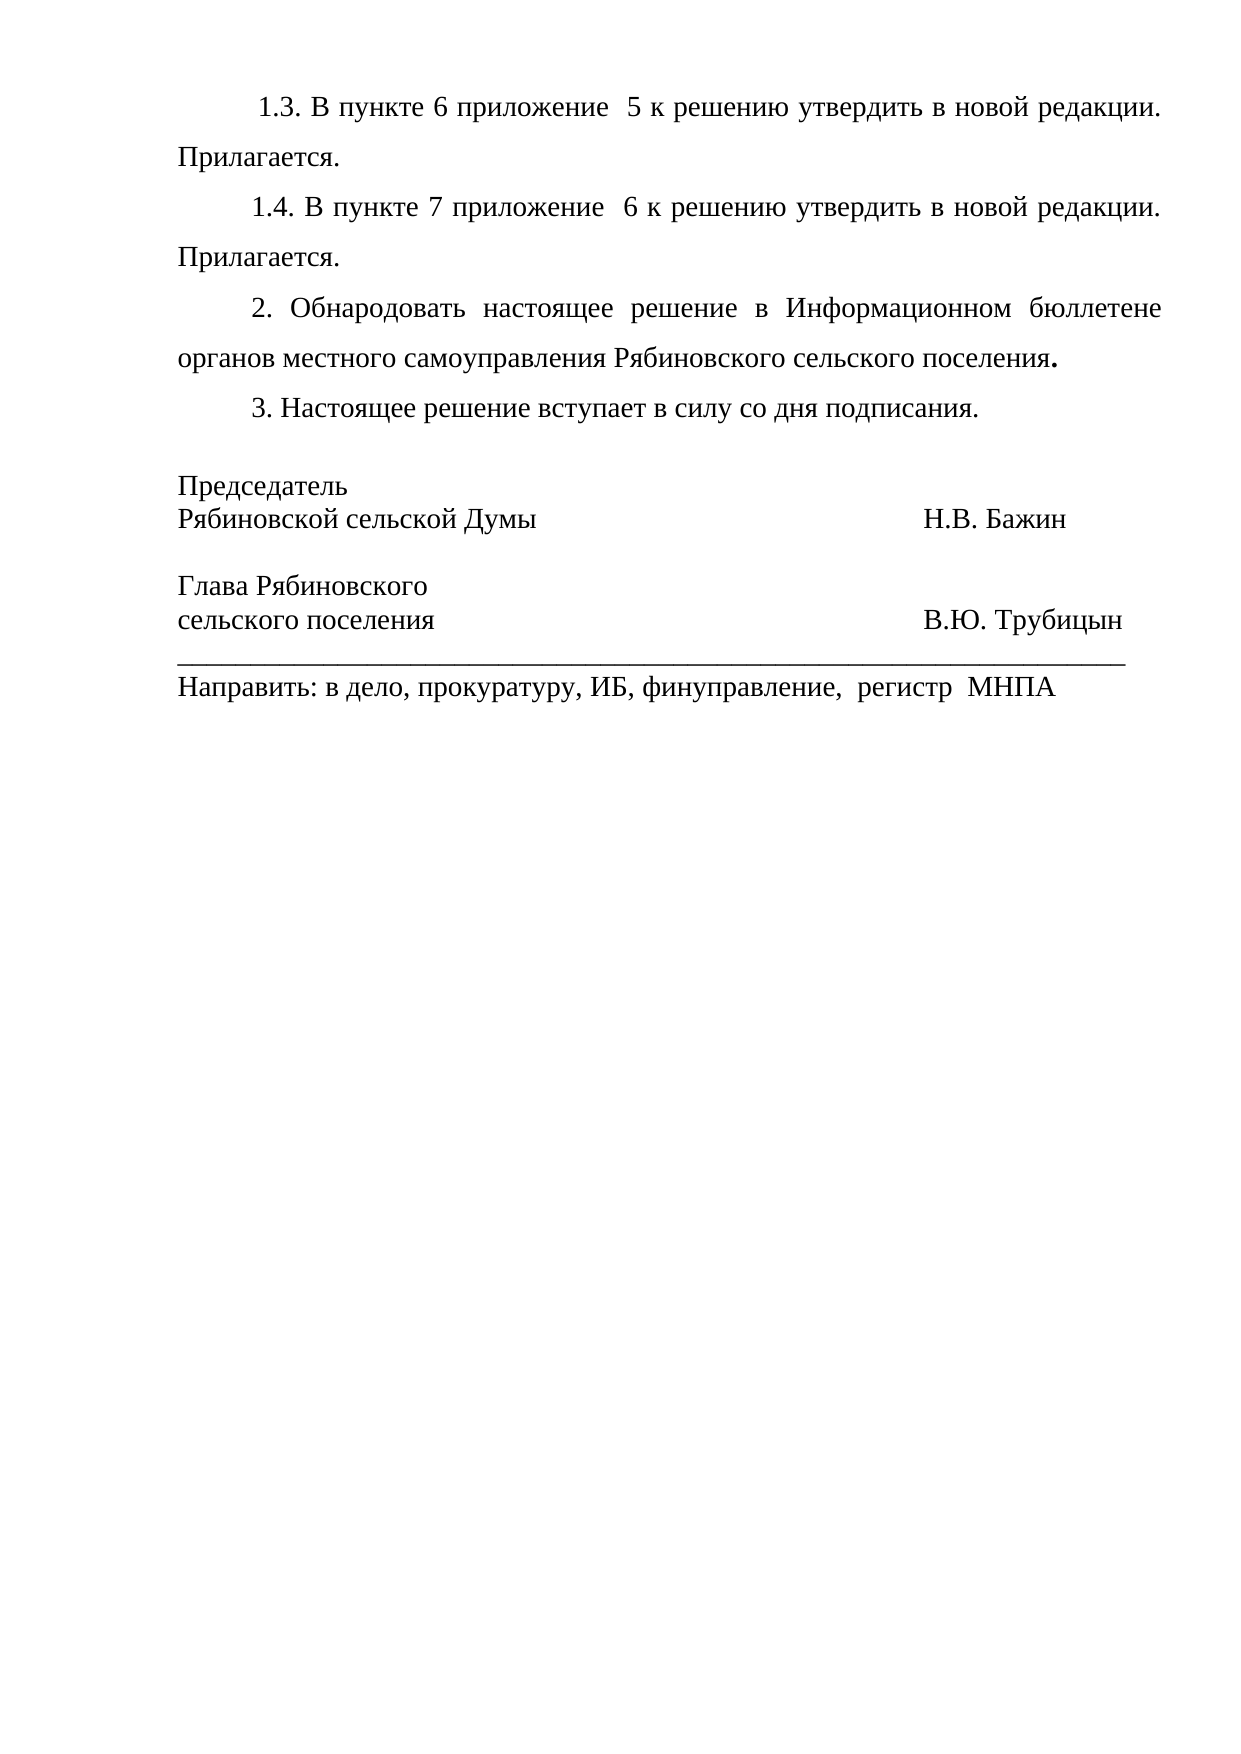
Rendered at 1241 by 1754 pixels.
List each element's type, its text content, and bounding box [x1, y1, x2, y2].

text Рябиновской сельской Думы Н.В. Бажин [177, 501, 1162, 535]
text Направить: в дело, прокуратуру, ИБ, финуправление, регистр МНПА [177, 669, 1162, 702]
text Глава Рябиновского [177, 568, 1162, 602]
text сельского поселения В.Ю. Трубицын [177, 602, 1162, 635]
text 3. Настоящее решение вступает в силу со дня подписания. [177, 391, 1163, 424]
subtitle 2. Обнародовать настоящее решение в Информационном бюллетене органов местного самоуправления Рябиновского сельского поселения. [177, 290, 1162, 374]
subtitle 1.3. В пункте 6 приложение 5 к решению утвердить в новой редакции. Прилагается. [177, 89, 1162, 172]
text Председатель [177, 468, 1162, 501]
subtitle 1.4. В пункте 7 приложение 6 к решению утвердить в новой редакции. Прилагается. [177, 189, 1162, 273]
text _________________________________________________________________ [177, 635, 1162, 669]
